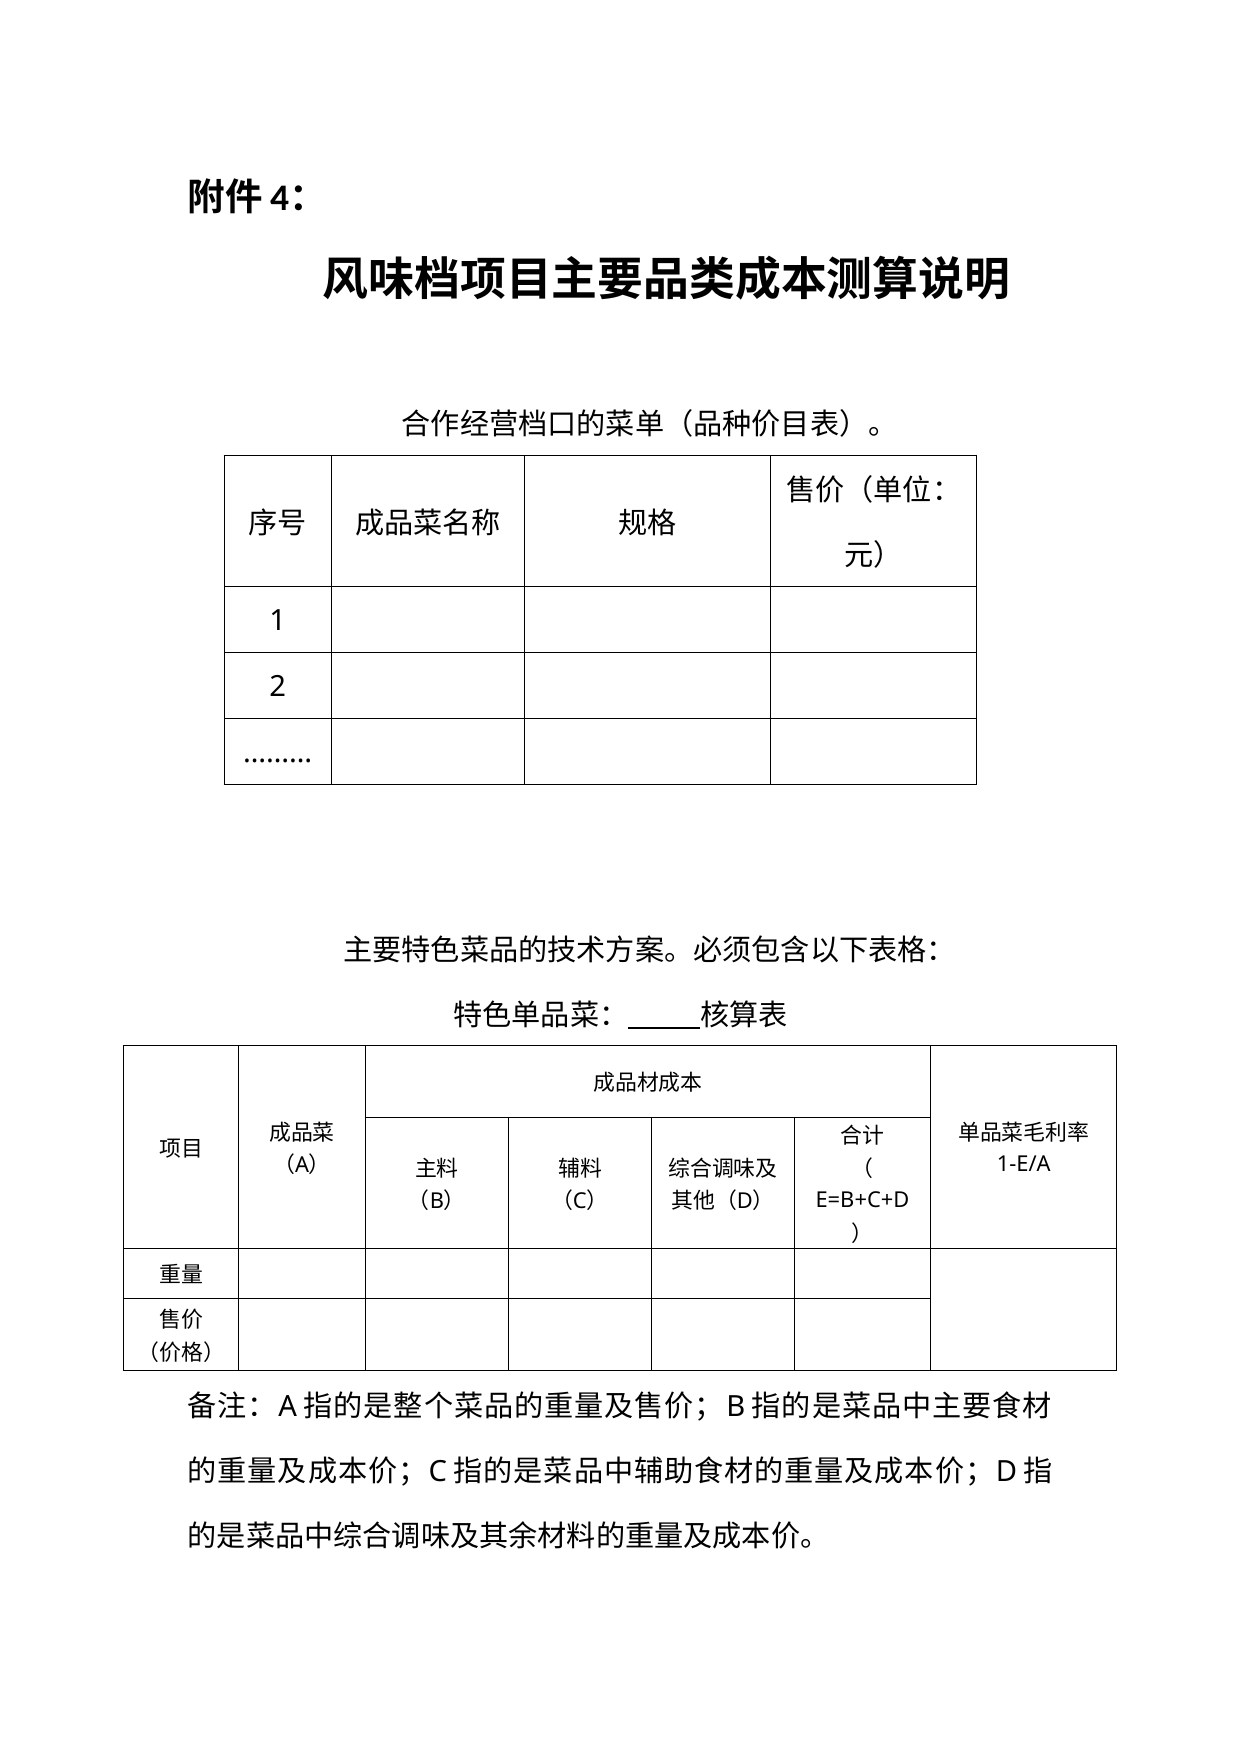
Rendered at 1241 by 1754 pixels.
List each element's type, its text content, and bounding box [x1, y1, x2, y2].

table_cell [931, 1249, 1116, 1370]
table_cell [366, 1299, 508, 1370]
table_header 成品材成本 [366, 1046, 930, 1117]
text 附件4： [187, 162, 1053, 227]
text 合作经营档口的菜单（品种价目表）。 [187, 389, 1053, 454]
table_cell [332, 587, 524, 652]
text 风味档项目主要品类成本测算说明 [187, 227, 1053, 324]
table_cell 合计（E=B+C+D） [795, 1118, 930, 1248]
table_cell [332, 719, 524, 784]
table_cell [771, 653, 976, 718]
table_cell [795, 1299, 930, 1370]
table_header 成品菜名称 [332, 456, 524, 586]
table_cell 重量 [124, 1249, 238, 1298]
table_cell [366, 1249, 508, 1298]
table_cell 2 [225, 653, 331, 718]
table_cell [525, 719, 770, 784]
table_header 单品菜毛利率 1-E/A [931, 1046, 1116, 1248]
table_cell 1 [225, 587, 331, 652]
table_cell [795, 1249, 930, 1298]
table_header 项目 [124, 1046, 238, 1248]
table_cell 综合调味及其他（D） [652, 1118, 794, 1248]
table_cell [332, 653, 524, 718]
table_cell [509, 1249, 651, 1298]
text 主要特色菜品的技术方案。必须包含以下表格： [187, 915, 1053, 980]
table_cell [239, 1249, 365, 1298]
table_cell ……… [225, 719, 331, 784]
table_cell 辅料 （C） [509, 1118, 651, 1248]
table_cell [652, 1299, 794, 1370]
table_cell [771, 719, 976, 784]
table_cell [525, 653, 770, 718]
table_cell [239, 1299, 365, 1370]
text 备注：A指的是整个菜品的重量及售价；B指的是菜品中主要食材的重量及成本价；C指的是菜品中辅助食材的重量及成本价；D指的是菜品中综合调味及其余材料的重量及成本价。 [187, 1371, 1053, 1566]
text 特色单品菜： 核算表 [187, 980, 1053, 1045]
table_header 规格 [525, 456, 770, 586]
table_cell 售价 （价格） [124, 1299, 238, 1370]
table_header 序号 [225, 456, 331, 586]
table_cell [509, 1299, 651, 1370]
table_cell [525, 587, 770, 652]
table_cell [652, 1249, 794, 1298]
table_header 售价（单位：元） [771, 456, 976, 586]
table_cell 主料 （B） [366, 1118, 508, 1248]
table_cell [771, 587, 976, 652]
table_header 成品菜 （A） [239, 1046, 365, 1248]
